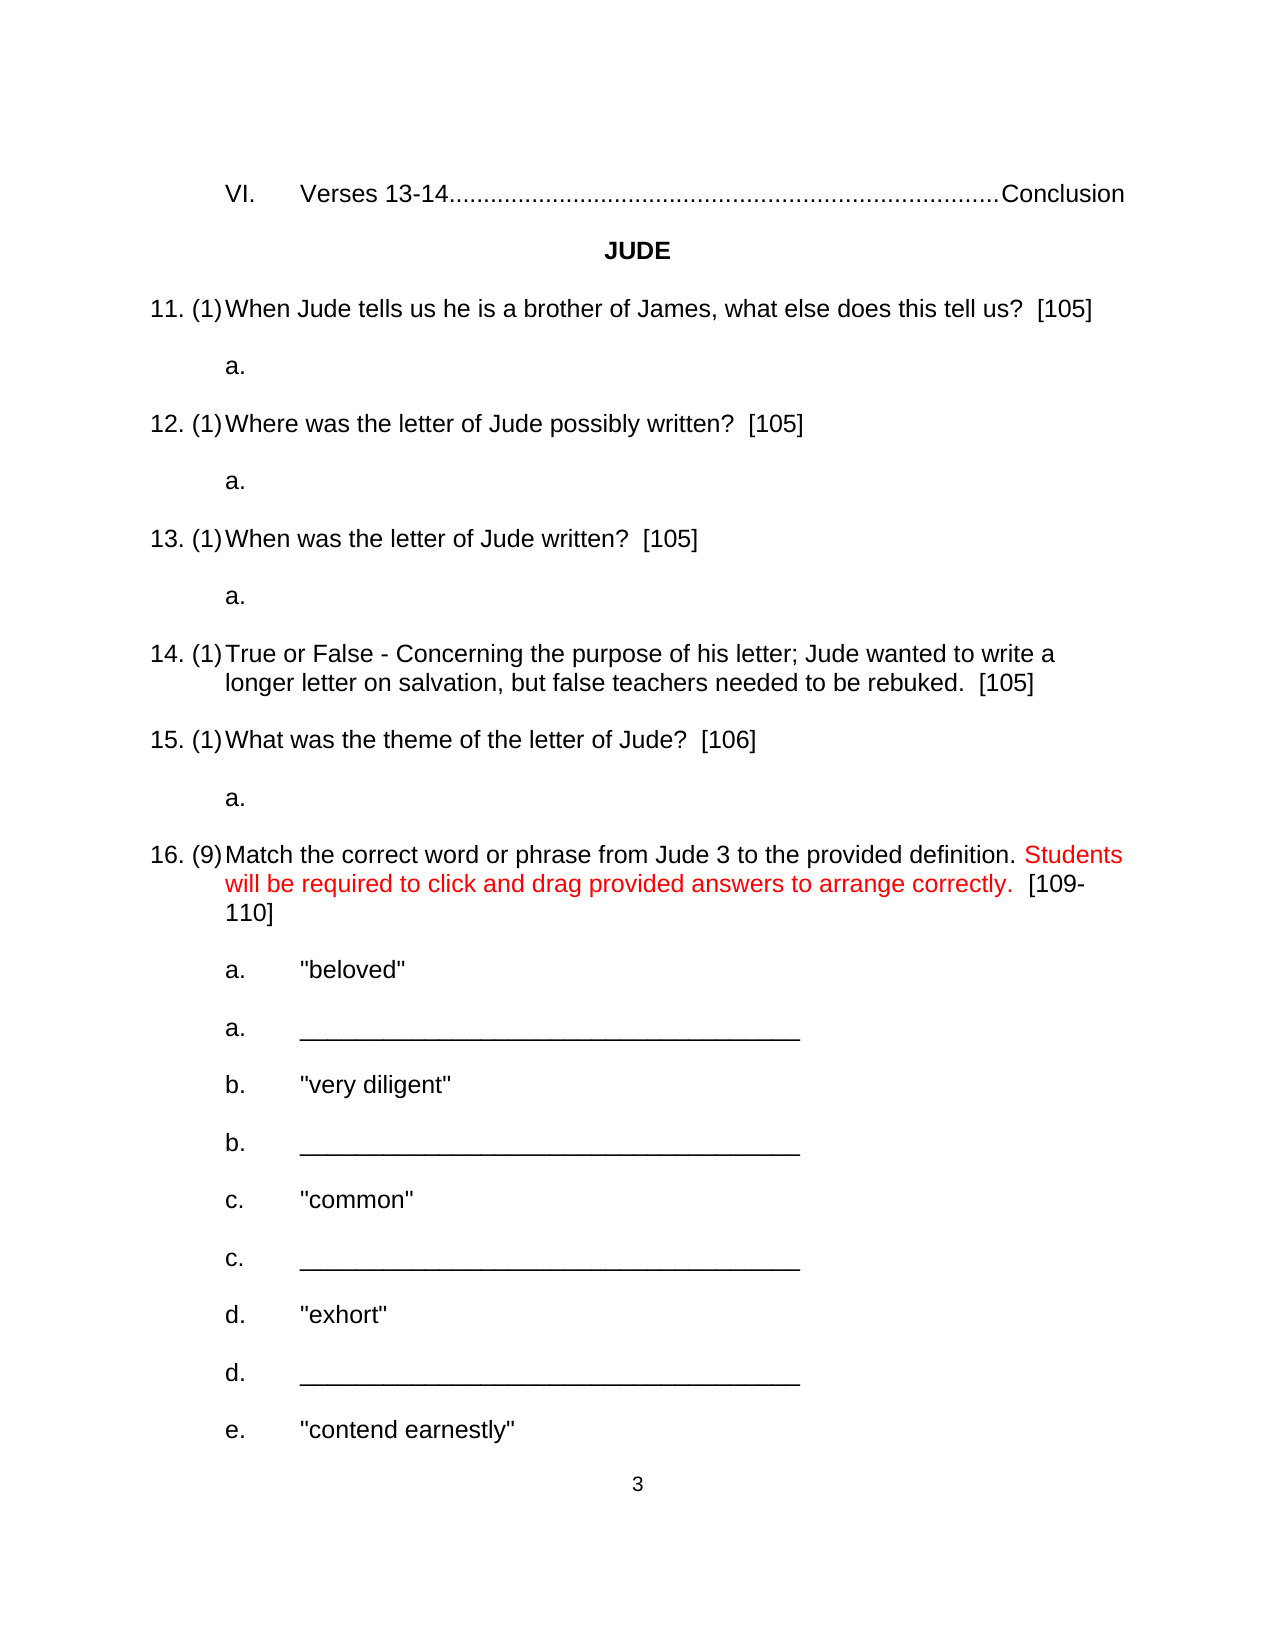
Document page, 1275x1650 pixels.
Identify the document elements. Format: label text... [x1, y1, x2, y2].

text b. "very diligent" [225, 1070, 1125, 1099]
text JUDE [150, 236, 1125, 265]
text a. ____________________________________ [225, 1012, 1125, 1041]
text e. "contend earnestly" [225, 1415, 1125, 1444]
text c. "common" [225, 1185, 1125, 1214]
text d. ____________________________________ [225, 1357, 1125, 1386]
text a. [225, 782, 1125, 811]
text 16. (9) Match the correct word or phrase from Jude 3 to the provided definition. Students will be required to click and drag provided answers to arrange correctly. [109-110] [150, 840, 1125, 926]
text b. ____________________________________ [225, 1127, 1125, 1156]
text 12. (1) Where was the letter of Jude possibly written? [105] [150, 409, 1125, 437]
text a. [150, 581, 1125, 610]
text VI. Verses 13-14 Conclusion [150, 179, 1125, 207]
text a. [150, 466, 1125, 495]
text 13. (1) When was the letter of Jude written? [105] [150, 524, 1125, 552]
text 14. (1) True or False - Concerning the purpose of his letter; Jude wanted to write a longer letter on salvation, but false teachers needed to be rebuked. [105] [150, 639, 1125, 696]
text a. "beloved" [225, 955, 1125, 984]
text 15. (1) What was the theme of the letter of Jude? [106] [150, 725, 1125, 754]
text 11. (1) When Jude tells us he is a brother of James, what else does this tell us? [105] [150, 294, 1125, 322]
text c. ____________________________________ [225, 1242, 1125, 1271]
text a. [225, 351, 1125, 380]
text d. "exhort" [225, 1300, 1125, 1329]
